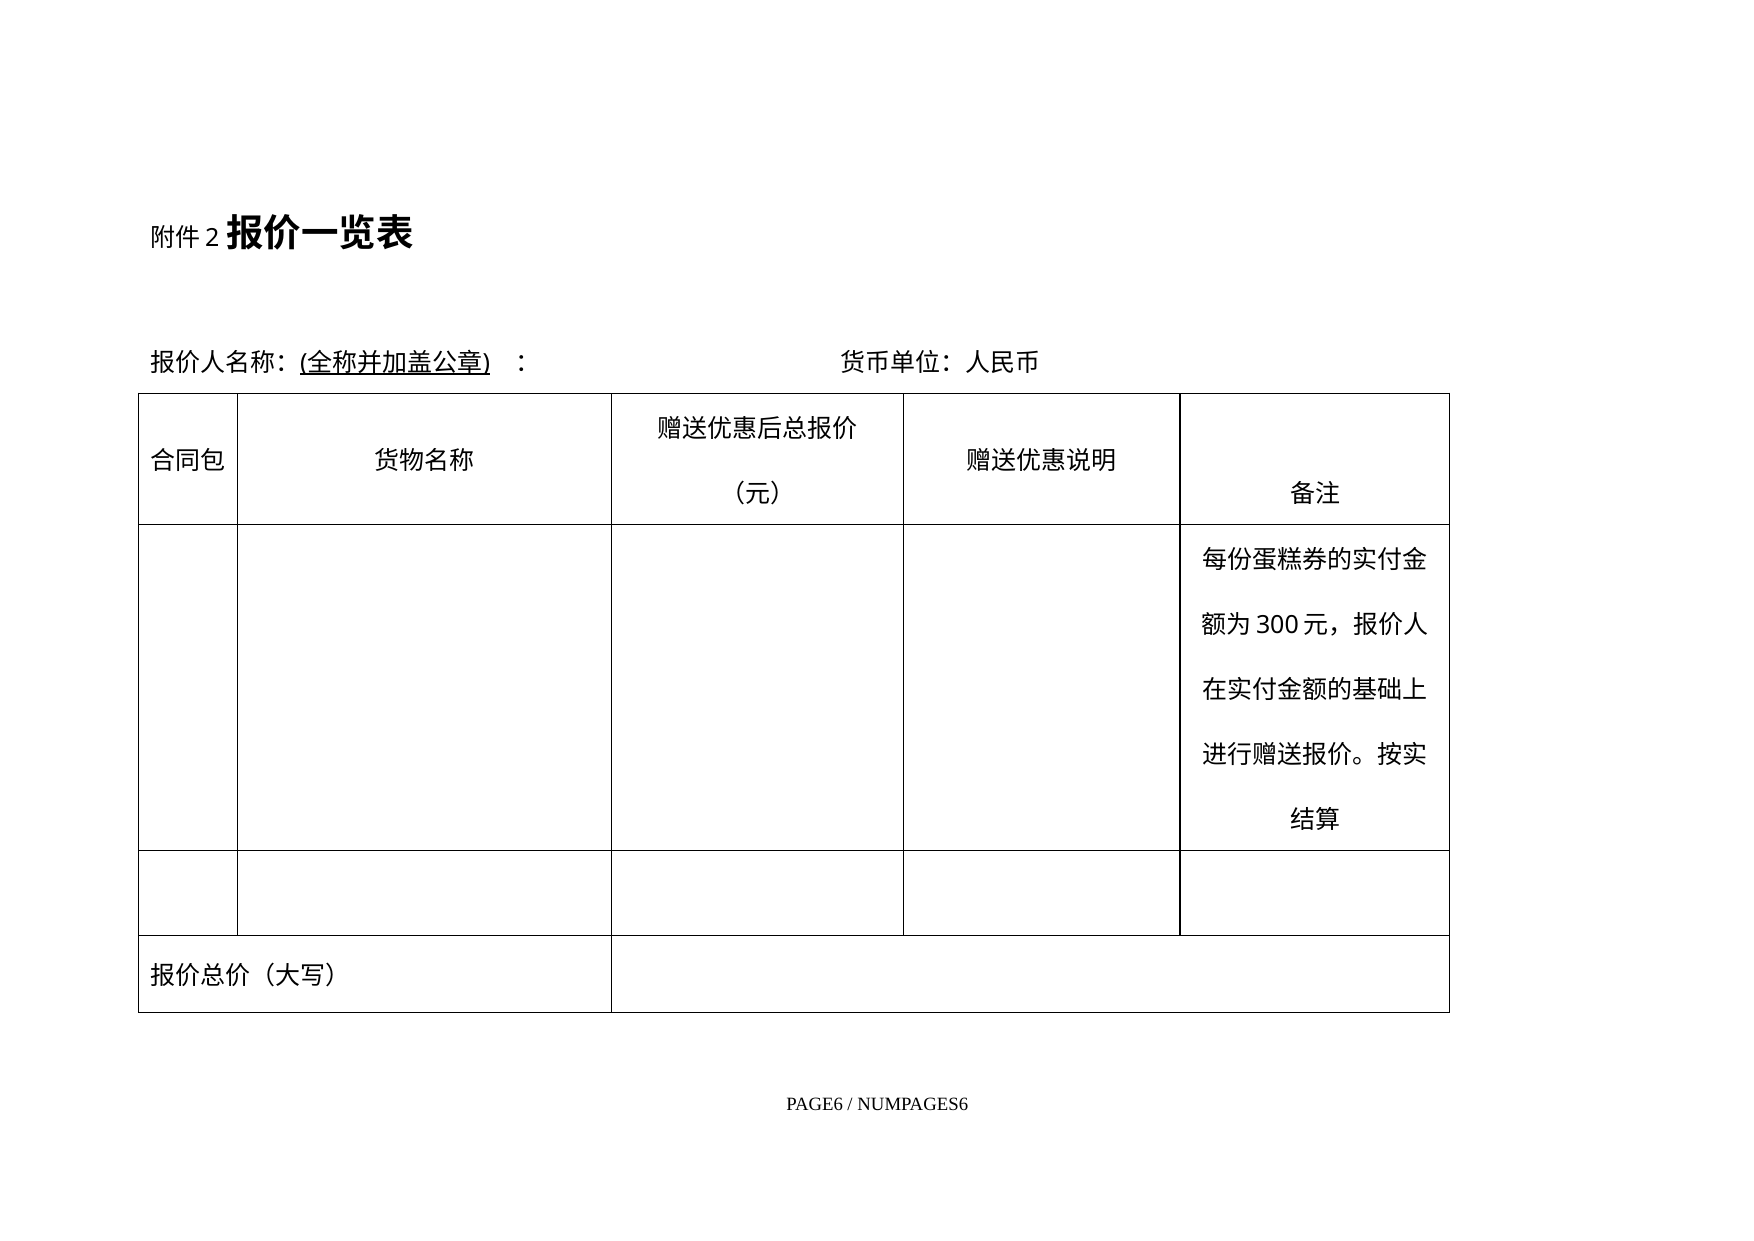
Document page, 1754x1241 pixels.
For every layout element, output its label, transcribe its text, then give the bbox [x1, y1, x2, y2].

table_cell [612, 525, 903, 850]
table_cell 报价总价（大写） [139, 936, 611, 1012]
table_header 合同包 [139, 394, 237, 524]
table_cell [238, 525, 611, 850]
table_header 备注 [1181, 394, 1449, 524]
table_cell [612, 936, 1449, 1012]
text 附件2 报价一览表 [150, 198, 1604, 263]
table_cell [904, 851, 1179, 935]
table_cell [139, 851, 237, 935]
table_cell [238, 851, 611, 935]
table_cell [1181, 851, 1449, 935]
text 报价人名称：(全称并加盖公章) ： 货币单位：人民币 [150, 328, 1604, 393]
table_cell [904, 525, 1179, 850]
table_header 货物名称 [238, 394, 611, 524]
table_cell [612, 851, 903, 935]
table_cell [139, 525, 237, 850]
table_header 赠送优惠说明 [904, 394, 1179, 524]
table_header 赠送优惠后总报价（元） [612, 394, 903, 524]
table_cell 每份蛋糕券的实付金额为300元，报价人在实付金额的基础上进行赠送报价。按实结算 [1181, 525, 1449, 850]
